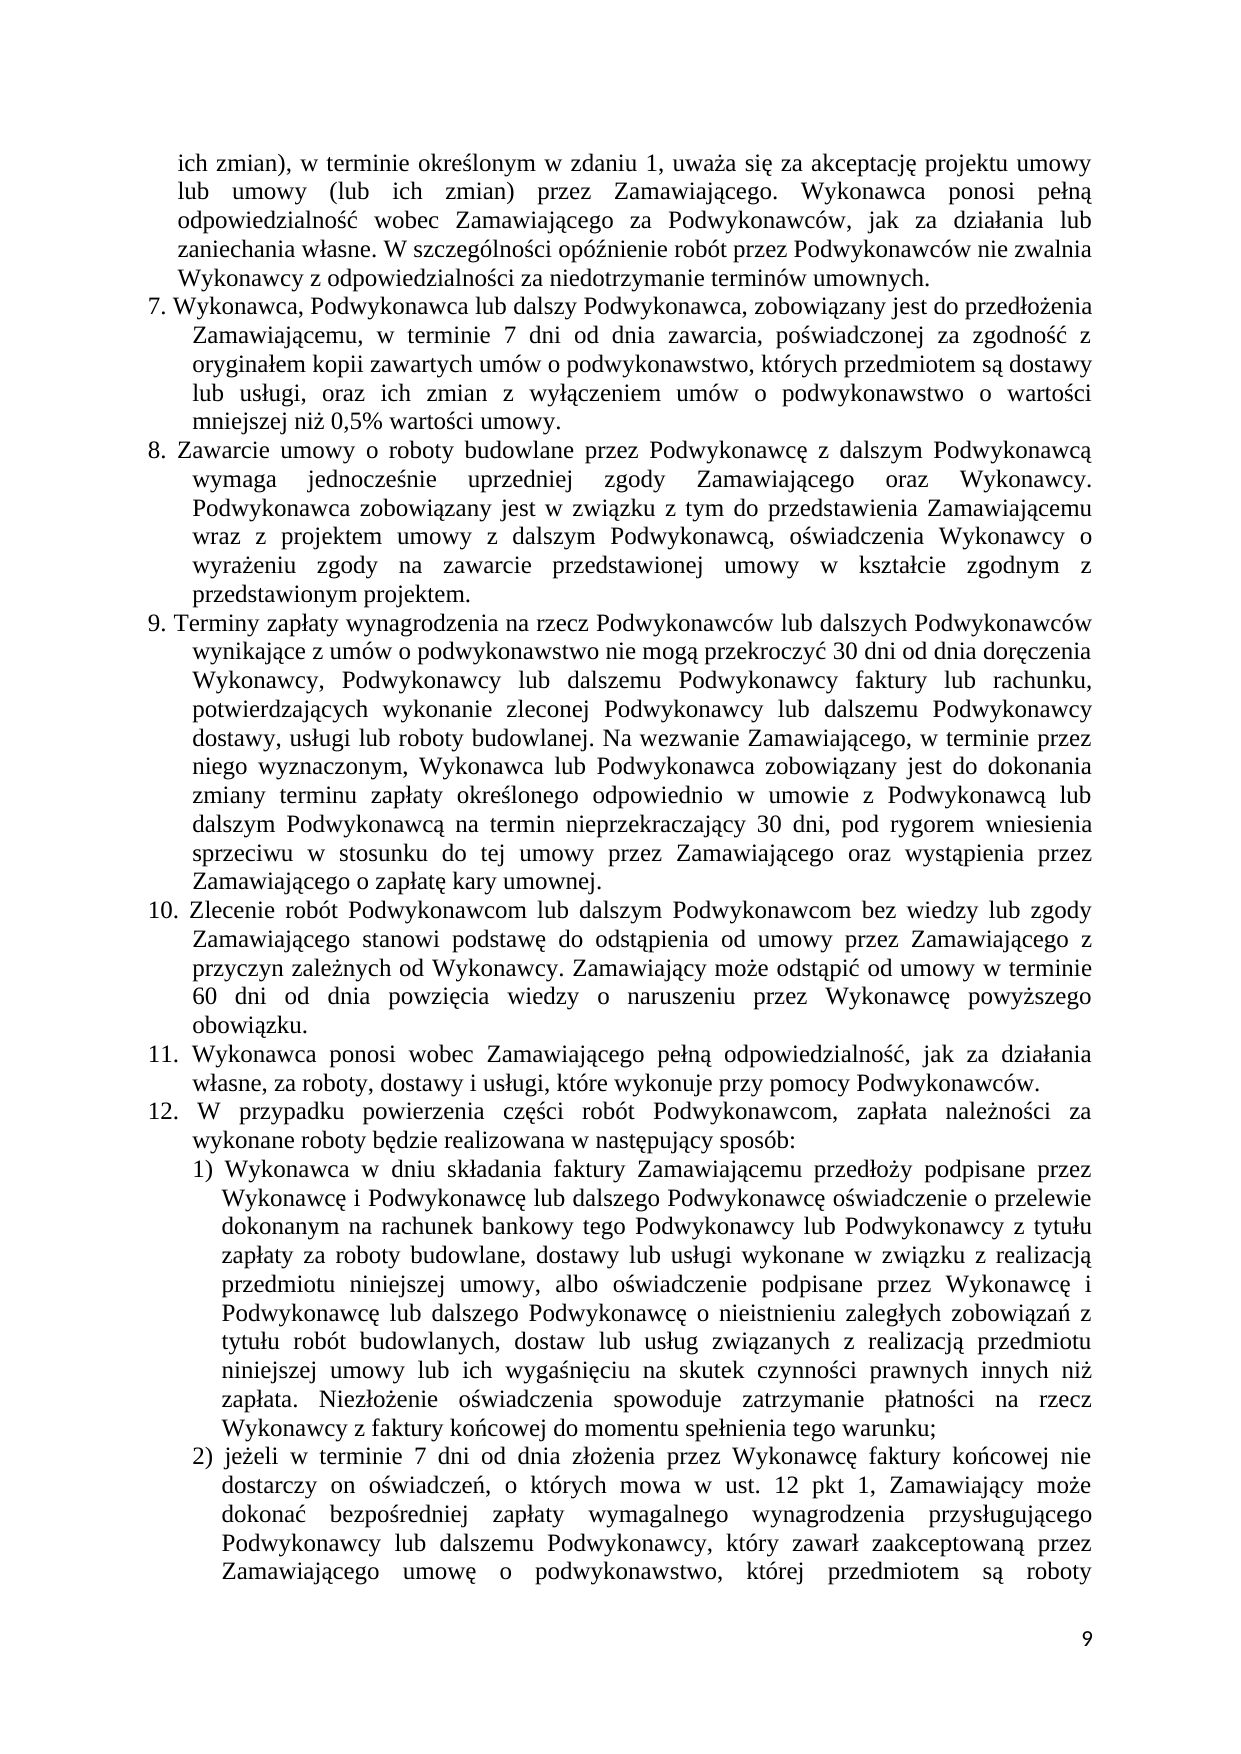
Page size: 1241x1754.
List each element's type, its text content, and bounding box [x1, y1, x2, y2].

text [148, 148, 1093, 291]
text 10. Zlecenie robót Podwykonawcom lub dalszym Podwykonawcom bez wiedzy lub zgody Zamawiającego stanowi podstawę do odstąpienia od umowy przez Zamawiającego z przyczyn zależnych od Wykonawcy. Zamawiający może odstąpić od umowy w terminie 60 dni od dnia powzięcia wiedzy o naruszeniu przez Wykonawcę powyższego obowiązku. [148, 895, 1093, 1039]
text 7. Wykonawca, Podwykonawca lub dalszy Podwykonawca, zobowiązany jest do przedłożenia Zamawiającemu, w terminie 7 dni od dnia zawarcia, poświadczonej za zgodność z oryginałem kopii zawartych umów o podwykonawstwo, których przedmiotem są dostawy lub usługi, oraz ich zmian z wyłączeniem umów o podwykonawstwo o wartości mniejszej niż 0,5% wartości umowy. [148, 291, 1093, 435]
text 12. W przypadku powierzenia części robót Podwykonawcom, zapłata należności za wykonane roboty będzie realizowana w następujący sposób: [148, 1096, 1093, 1154]
text 1) Wykonawca w dniu składania faktury Zamawiającemu przedłoży podpisane przez Wykonawcę i Podwykonawcę lub dalszego Podwykonawcę oświadczenie o przelewie dokonanym na rachunek bankowy tego Podwykonawcy lub Podwykonawcy z tytułu zapłaty za roboty budowlane, dostawy lub usługi wykonane w związku z realizacją przedmiotu niniejszej umowy, albo oświadczenie podpisane przez Wykonawcę i Podwykonawcę lub dalszego Podwykonawcę o nieistnieniu zaległych zobowiązań z tytułu robót budowlanych, dostaw lub usług związanych z realizacją przedmiotu niniejszej umowy lub ich wygaśnięciu na skutek czynności prawnych innych niż zapłata. Niezłożenie oświadczenia spowoduje zatrzymanie płatności na rzecz Wykonawcy z faktury końcowej do momentu spełnienia tego warunku; [192, 1154, 1093, 1441]
text 8. Zawarcie umowy o roboty budowlane przez Podwykonawcę z dalszym Podwykonawcą wymaga jednocześnie uprzedniej zgody Zamawiającego oraz Wykonawcy. Podwykonawca zobowiązany jest w związku z tym do przedstawienia Zamawiającemu wraz z projektem umowy z dalszym Podwykonawcą, oświadczenia Wykonawcy o wyrażeniu zgody na zawarcie przedstawionej umowy w kształcie zgodnym z przedstawionym projektem. [148, 435, 1093, 608]
text 9. Terminy zapłaty wynagrodzenia na rzecz Podwykonawców lub dalszych Podwykonawców wynikające z umów o podwykonawstwo nie mogą przekroczyć 30 dni od dnia doręczenia Wykonawcy, Podwykonawcy lub dalszemu Podwykonawcy faktury lub rachunku, potwierdzających wykonanie zleconej Podwykonawcy lub dalszemu Podwykonawcy dostawy, usługi lub roboty budowlanej. Na wezwanie Zamawiającego, w terminie przez niego wyznaczonym, Wykonawca lub Podwykonawca zobowiązany jest do dokonania zmiany terminu zapłaty określonego odpowiednio w umowie z Podwykonawcą lub dalszym Podwykonawcą na termin nieprzekraczający 30 dni, pod rygorem wniesienia sprzeciwu w stosunku do tej umowy przez Zamawiającego oraz wystąpienia przez Zamawiającego o zapłatę kary umownej. [148, 608, 1093, 895]
text 11. Wykonawca ponosi wobec Zamawiającego pełną odpowiedzialność, jak za działania własne, za roboty, dostawy i usługi, które wykonuje przy pomocy Podwykonawców. [148, 1039, 1093, 1096]
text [192, 1441, 1093, 1585]
